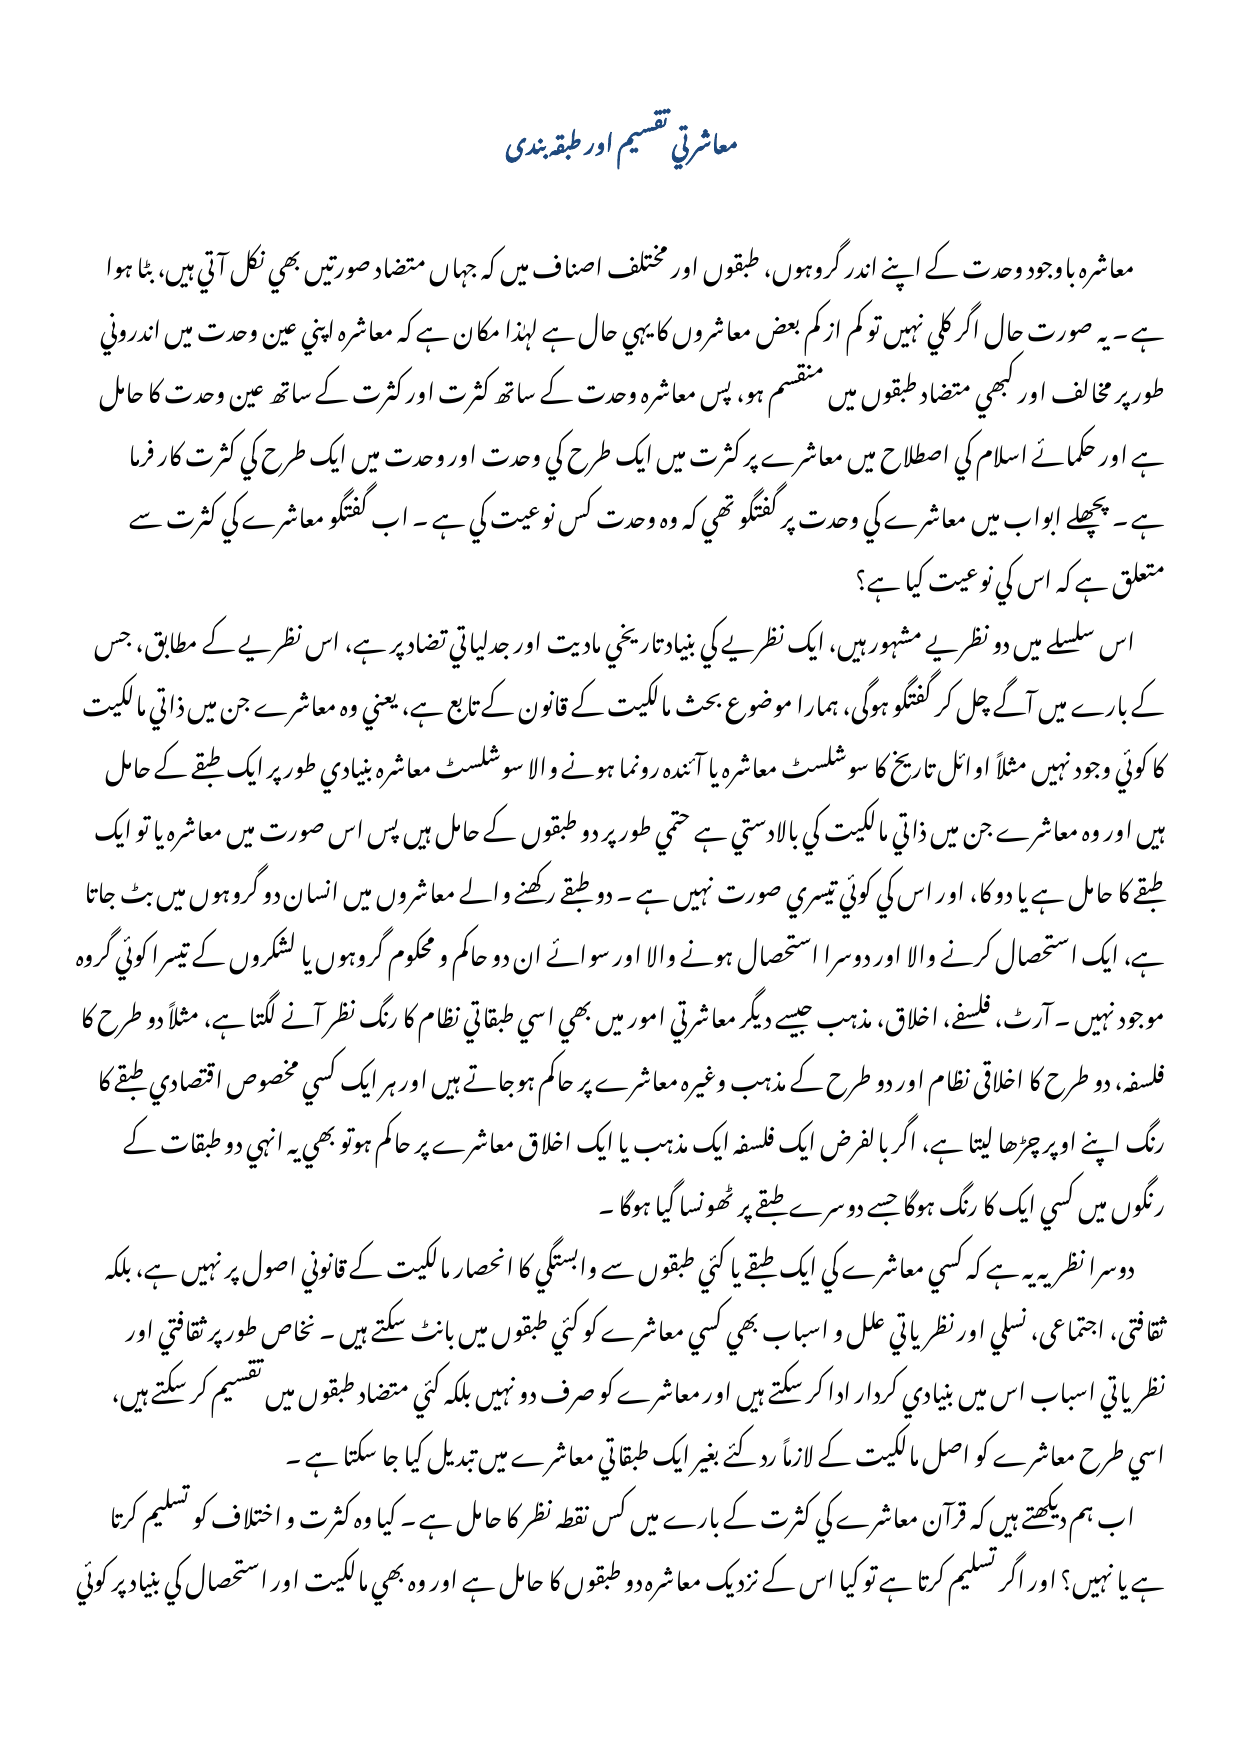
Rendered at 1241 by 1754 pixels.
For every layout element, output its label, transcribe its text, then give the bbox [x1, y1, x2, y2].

text اس سلسلے ميں دو نظريے مشہور ہيں، ايك نظريے كي بنياد تاريخي ماديت اور جدلياتي تضاد پر ہے، اس نظريے كے مطابق، جس كے بارے ميں آگے چل كر گفتگو ہوگى، ہمارا موضوع بحث مالكيت كے قانون كے تابع ہے، يعني وہ معاشرے جن ميں ذاتي مالكيت كا كوئي وجود نہيں مثلاً اوائل تاريخ كا سوشلسٹ معاشرہ يا آئندہ رونما ہونے والا سوشلسٹ معاشرہ بنيادي طور پر ايك طبقے كے حامل ہيں اور وہ معاشرے جن ميں ذاتي مالكيت كي بالادستي ہے حتمي طور پر دو طبقوں كے حامل ہيں پس اس صورت ميں معاشرہ يا تو ايك طبقے كا حامل ہے يا دو كا، اور اس كي كوئي تيسري صورت نہيں ہے ۔ دو طبقے ركھنے والے معاشروں ميں انسان دو گروہوں ميں بٹ جاتا ہے، ايك استحصال كرنے والا اور دوسرا استحصال ہونے والا اور سوائے ان دو حاكم و محكوم گروہوں يا لشكروں كے تيسرا كوئي گروہ موجود نہيں ۔ آرٹ، فلسفے، اخلاق، مذہب جيسے ديگر معاشرتي امور ميں بھي اسي طبقاتي نظام كا رنگ نظر آنے لگتا ہے، مثلاً دو طرح كا فلسفہ، دو طرح كا اخلاقى نظام اور دو طرح كے مذہب وغيرہ معاشرے پر حاكم ہوجاتے ہيں اور ہر ايك كسي مخصوص اقتصادي طبقے كا رنگ اپنے اوپر چڑھا ليتا ہے، اگر بالفرض ايك فلسفہ ايك مذہب يا ايك اخلاق معاشرے پر حاكم ہوتو بھي يہ انہي دو طبقات كے رنگوں ميں كسي ايك كا رنگ ہوگا جسے دوسرے طبقے پر ٹھونسا گيا ہوگا ۔ [75, 606, 1165, 1231]
text دوسرا نظريہ يہ ہے كہ كسي معاشرے كي ايك طبقے يا كئي طبقوں سے وابستگي كا انحصار مالكيت كے قانوني اصول پر نہيں ہے، بلكہ ثقافتى، اجتماعى، نسلي اور نظرياتي علل و اسباب بھي كسي معاشرے كو كئي طبقوں ميں بانٹ سكتے ہيں ۔ نخاص طور پر ثقافتي اور نظرياتي اسباب اس ميں بنيادي كردار ادا كر سكتے ہيں اور معاشرے كو صرف دو نہيں بلكہ كئي متضاد طبقوں ميں تقسيم كر سكتے ہيں، اسي طرح معاشرے كو اصل مالكيت كے لازماً رد كئے بغير ايك طبقاتي معاشرے ميں تبديل كيا جا سكتا ہے ۔ [75, 1231, 1165, 1481]
subtitle معاشرتي تقسيم اور طبقہ بندى [75, 106, 1165, 169]
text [75, 1481, 1165, 1606]
text معاشرہ باوجود وحدت كے اپنے اندر گروہوں، طبقوں اور مختلف اصناف ميں كہ جہاں متضاد صورتيں بھي نكل آتي ہيں، بٹا ہوا ہے ۔ يہ صورت حال اگر كلي نہيں تو كم از كم بعض معاشروں كا يہي حال ہے لہٰذا مكان ہے كہ معاشرہ اپني عين وحدت ميں اندروني طور پر مخالف اور كبھي متضاد طبقوں ميں منقسم ہو، پس معاشرہ وحدت كے ساتھ كثرت اور كثرت كے ساتھ عين وحدت كا حامل ہے اور حكمائے اسلام كي اصطلاح ميں معاشرے پر كثرت ميں ايك طرح كي وحدت اور وحدت ميں ايك طرح كي كثرت كار فرما ہے ۔ پچھلے ابواب ميں معاشرے كي وحدت پر گفتگو تھي كہ وہ وحدت كس نوعيت كي ہے ۔ اب گفتگو معاشرے كي كثرت سے متعلق ہے كہ اس كي نوعيت كيا ہے؟ [75, 231, 1165, 606]
